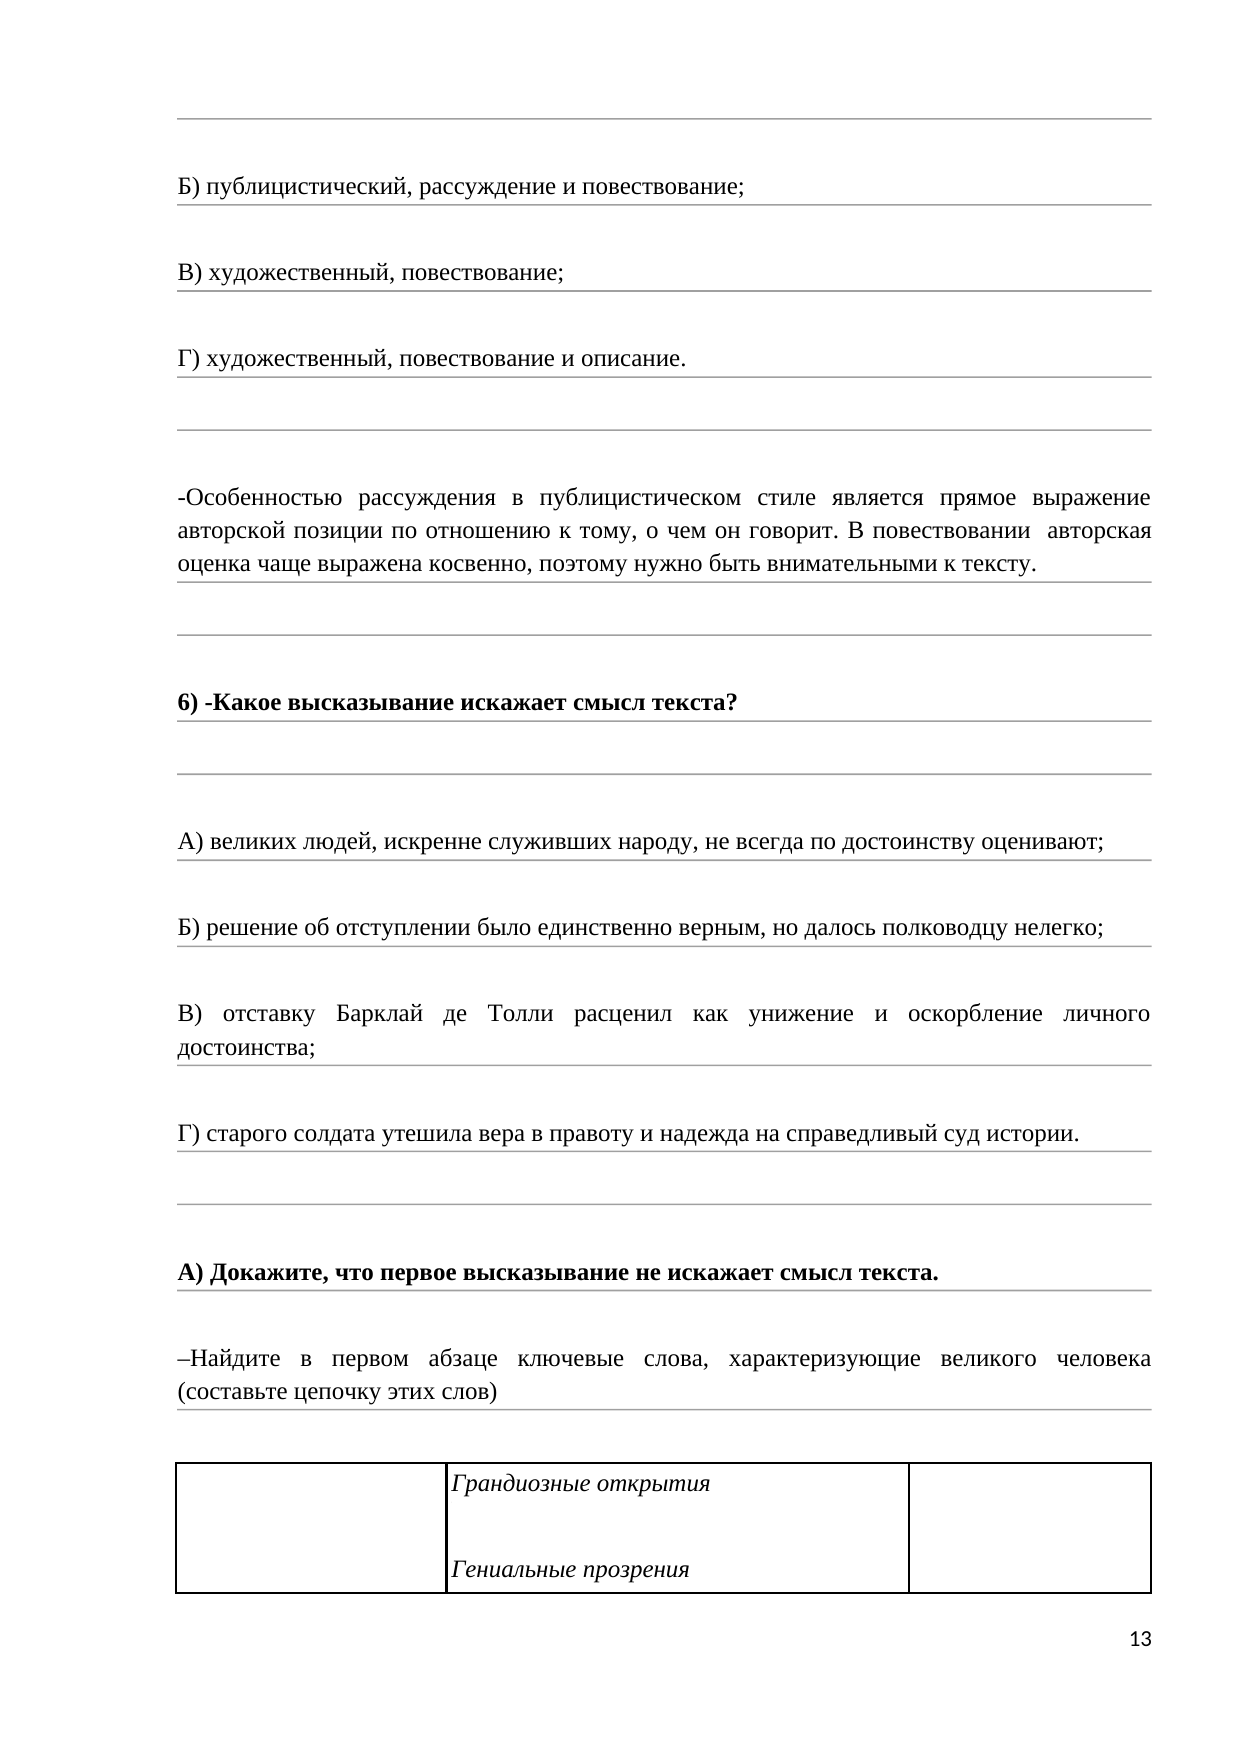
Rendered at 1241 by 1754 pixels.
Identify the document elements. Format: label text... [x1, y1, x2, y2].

text -Особенностью рассуждения в публицистическом стиле является прямое выражение авторской позиции по отношению к тому, о чем он говорит. В повествовании авторская оценка чаще выражена косвенно, поэтому нужно быть внимательными к тексту. [177, 482, 1152, 577]
text Г) старого солдата утешила вера в правоту и надежда на справедливый суд истории. [177, 1118, 1152, 1146]
table_header [910, 1464, 1150, 1592]
text А) великих людей, искренне служивших народу, не всегда по достоинству оценивают; [177, 826, 1152, 855]
text Б) публицистический, рассуждение и повествование; [177, 171, 1152, 200]
text Г) художественный, повествование и описание. [177, 343, 1152, 372]
text –Найдите в первом абзаце ключевые слова, характеризующие великого человека (составьте цепочку этих слов) [177, 1343, 1152, 1404]
text 6) -Какое высказывание искажает смысл текста? [177, 687, 1152, 716]
text Б) решение об отступлении было единственно верным, но далось полководцу нелегко; [177, 912, 1152, 941]
text В) отставку Барклай де Толли расценил как унижение и оскорбление личного достоинства; [177, 998, 1152, 1060]
table_header [177, 1464, 445, 1592]
text В) художественный, повествование; [177, 257, 1152, 286]
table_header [448, 1464, 908, 1592]
text А) Докажите, что первое высказывание не искажает смысл текста. [177, 1257, 1152, 1285]
